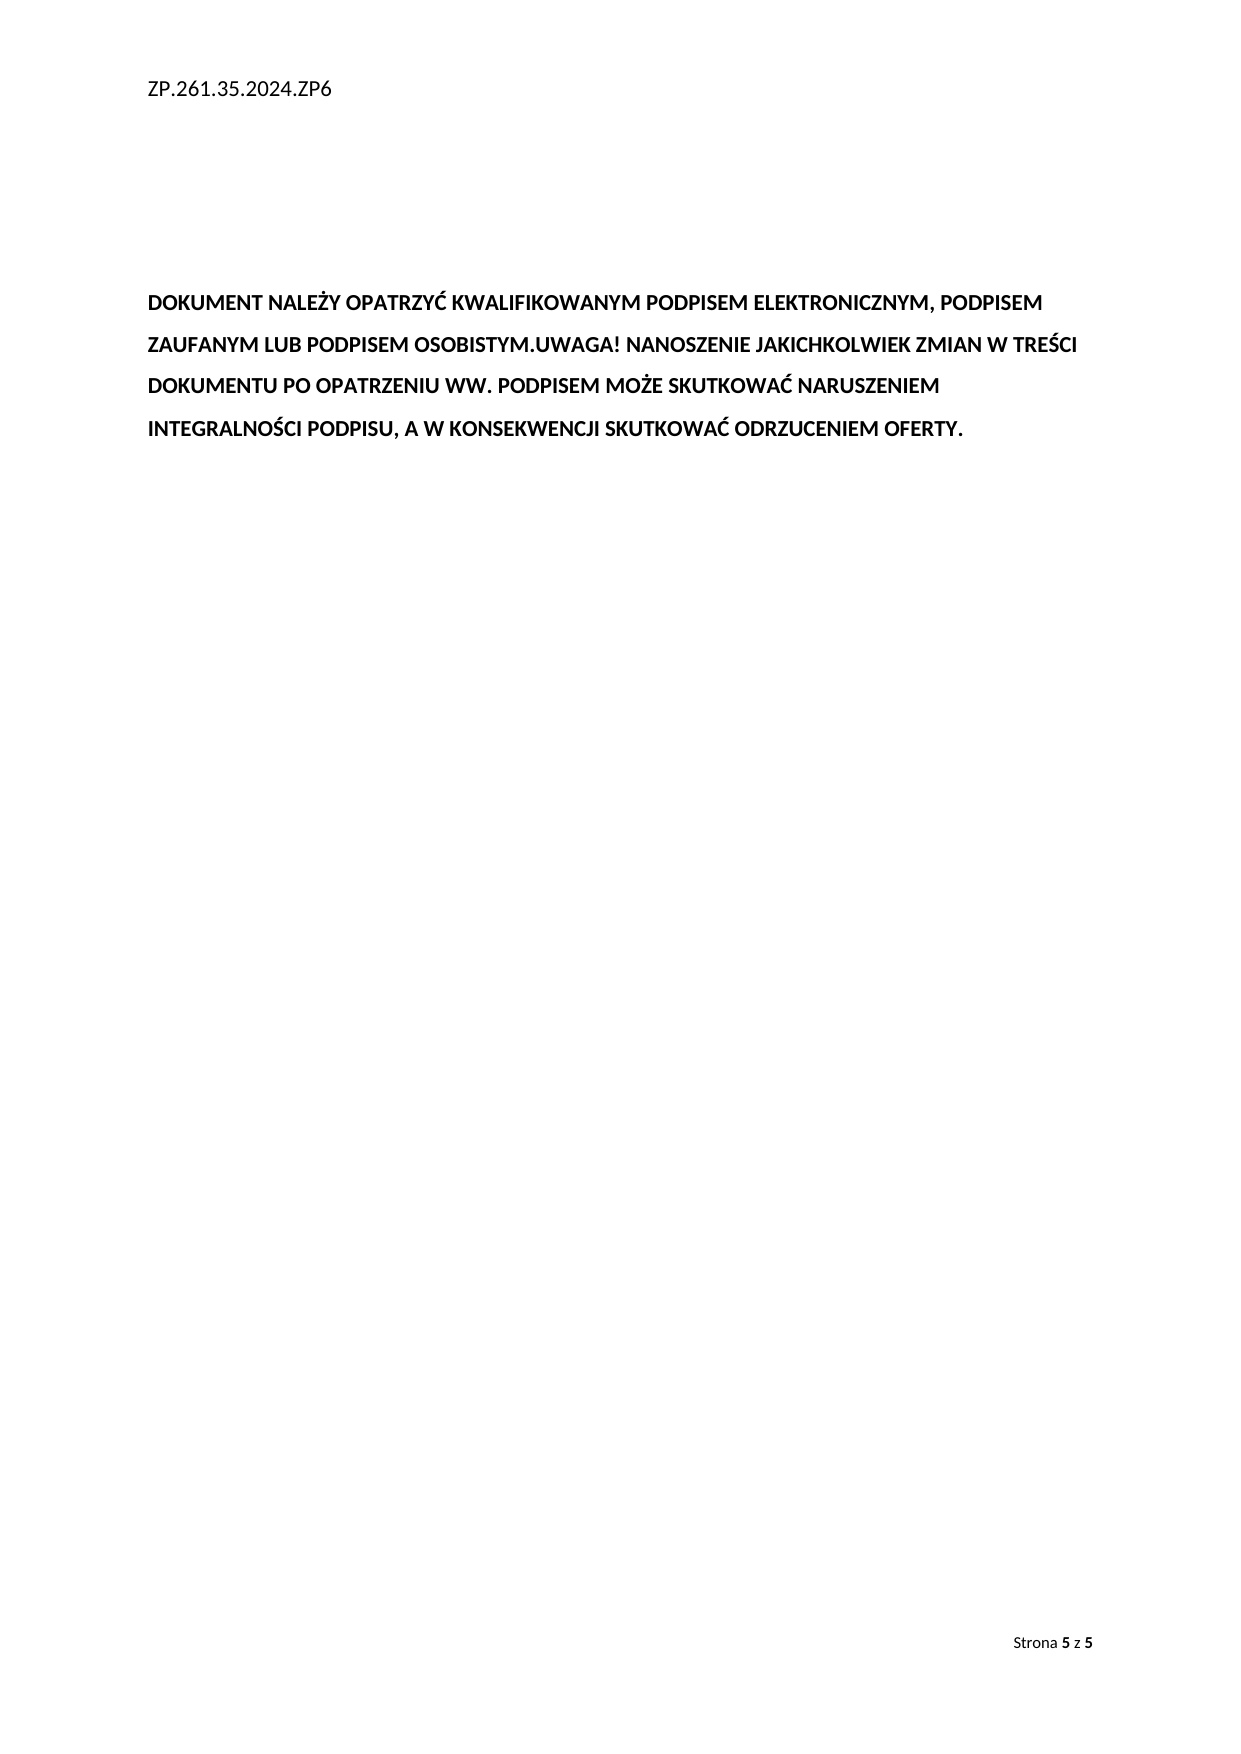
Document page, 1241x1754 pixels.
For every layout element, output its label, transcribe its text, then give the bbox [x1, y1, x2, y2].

text DOKUMENT NALEŻY OPATRZYĆ KWALIFIKOWANYM PODPISEM ELEKTRONICZNYM, PODPISEM ZAUFANYM LUB PODPISEM OSOBISTYM.UWAGA! NANOSZENIE JAKICHKOLWIEK ZMIAN W TREŚCI DOKUMENTU PO OPATRZENIU WW. PODPISEM MOŻE SKUTKOWAĆ NARUSZENIEM INTEGRALNOŚCI PODPISU, A W KONSEKWENCJI SKUTKOWAĆ ODRZUCENIEM OFERTY. [148, 288, 1093, 442]
